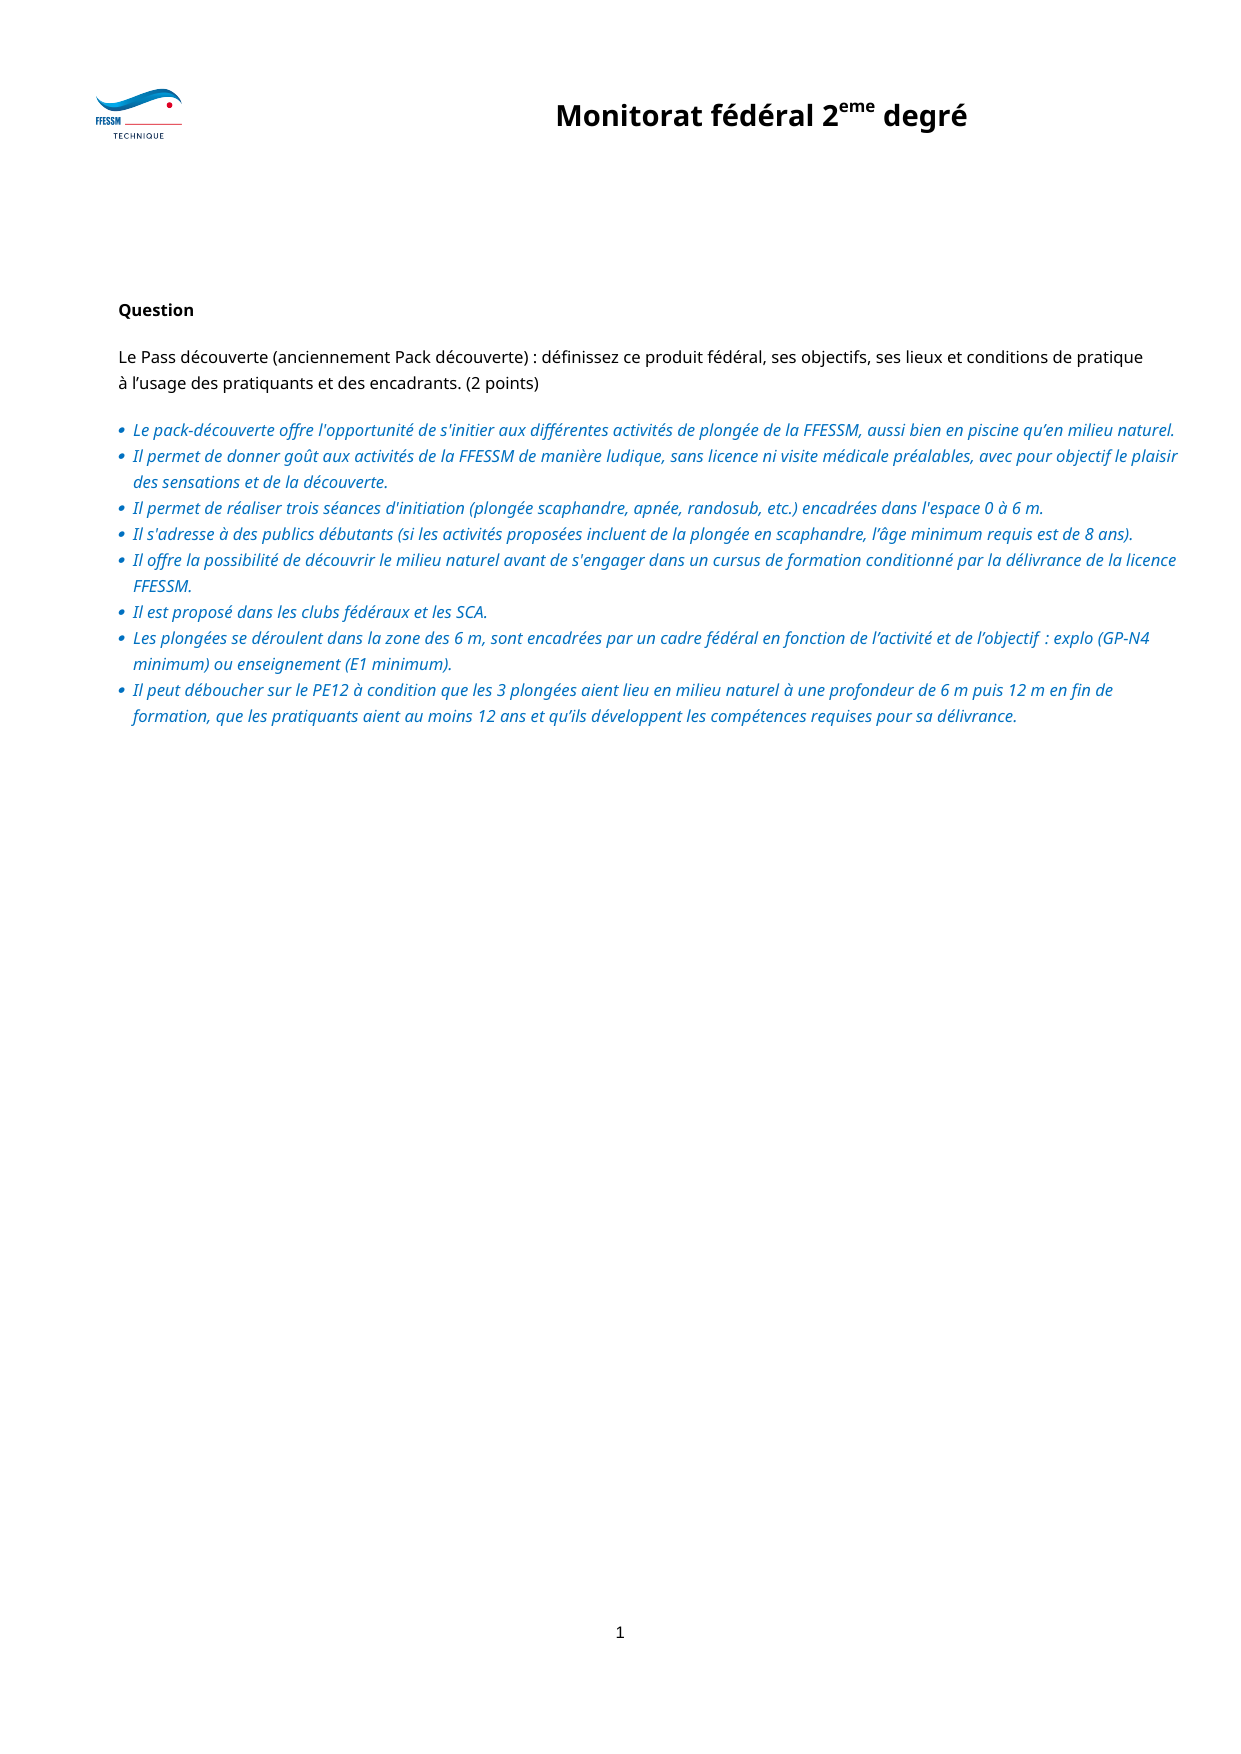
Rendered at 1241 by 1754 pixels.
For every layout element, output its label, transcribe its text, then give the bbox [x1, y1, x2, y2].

list Il est proposé dans les clubs fédéraux et les SCA. [117, 601, 1181, 624]
list Le pack-découverte offre l'opportunité de s'initier aux différentes activités de plongée de la FFESSM, aussi bien en piscine qu’en milieu naturel. [117, 419, 1181, 441]
list Il permet de réaliser trois séances d'initiation (plongée scaphandre, apnée, randosub, etc.) encadrées dans l'espace 0 à 6 m. [117, 497, 1181, 519]
list Les plongées se déroulent dans la zone des 6 m, sont encadrées par un cadre fédéral en fonction de l’activité et de l’objectif : explo (GP-N4 minimum) ou enseignement (E1 minimum). [117, 627, 1181, 676]
picture [70, 44, 208, 184]
list Il s'adresse à des publics débutants (si les activités proposées incluent de la plongée en scaphandre, l’âge minimum requis est de 8 ans). [117, 523, 1181, 546]
text Question [118, 299, 1181, 322]
list Il permet de donner goût aux activités de la FFESSM de manière ludique, sans licence ni visite médicale préalables, avec pour objectif le plaisir des sensations et de la découverte. [117, 445, 1181, 493]
list Il peut déboucher sur le PE12 à condition que les 3 plongées aient lieu en milieu naturel à une profondeur de 6 m puis 12 m en fin de formation, que les pratiquants aient au moins 12 ans et qu’ils développent les compétences requises pour sa délivrance. [117, 679, 1181, 728]
list Il offre la possibilité de découvrir le milieu naturel avant de s'engager dans un cursus de formation conditionné par la délivrance de la licence FFESSM. [117, 549, 1181, 598]
text Le Pass découverte (anciennement Pack découverte) : définissez ce produit fédéral, ses objectifs, ses lieux et conditions de pratique à l’usage des pratiquants et des encadrants. (2 points) [118, 346, 1152, 394]
